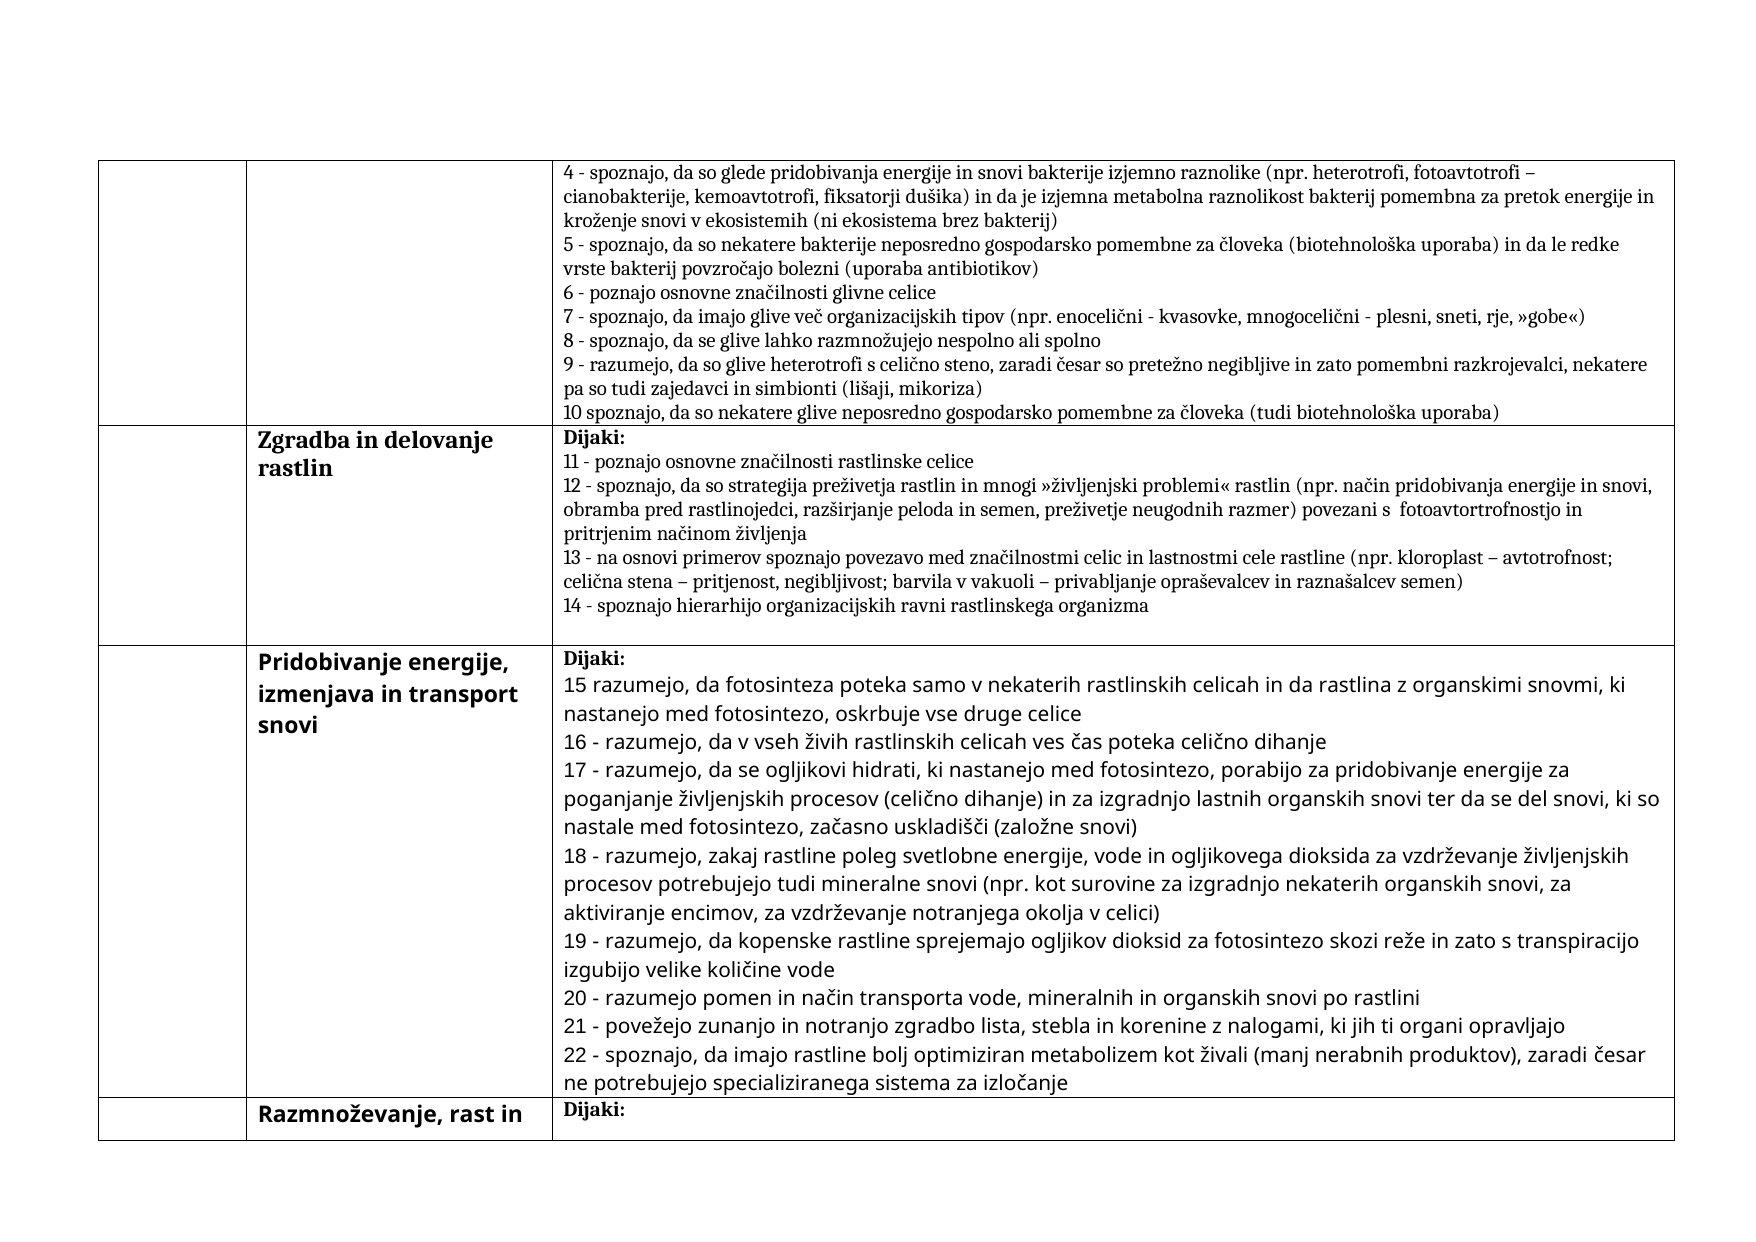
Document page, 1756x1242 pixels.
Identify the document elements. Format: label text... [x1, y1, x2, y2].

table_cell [247, 1098, 552, 1139]
table_cell [99, 646, 246, 1097]
table_cell Pridobivanje energije, izmenjava in transport snovi [247, 646, 552, 1097]
table_cell [99, 161, 246, 424]
table_cell Dijaki: 11 - poznajo osnovne značilnosti rastlinske celice 12 - spoznajo, da so strategija preživetja rastlin in mnogi »življenjski problemi« rastlin (npr. način pridobivanja energije in snovi, obramba pred rastlinojedci, razširjanje peloda in semen, preživetje neugodnih razmer) povezani s fotoavtortrofnostjo in pritrjenim načinom življenja 13 - na osnovi primerov spoznajo povezavo med značilnostmi celic in lastnostmi cele rastline (npr. kloroplast – avtotrofnost; celična stena – pritjenost, negibljivost; barvila v vakuoli – privabljanje opraševalcev in raznašalcev semen) 14 - spoznajo hierarhijo organizacijskih ravni rastlinskega organizma [553, 426, 1674, 645]
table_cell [553, 1098, 1674, 1139]
table_cell Zgradba in delovanje rastlin [247, 426, 552, 645]
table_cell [247, 161, 552, 424]
table_cell Dijaki: 15 razumejo, da fotosinteza poteka samo v nekaterih rastlinskih celicah in da rastlina z organskimi snovmi, ki nastanejo med fotosintezo, oskrbuje vse druge celice 16 - razumejo, da v vseh živih rastlinskih celicah ves čas poteka celično dihanje 17 - razumejo, da se ogljikovi hidrati, ki nastanejo med fotosintezo, porabijo za pridobivanje energije za poganjanje življenjskih procesov (celično dihanje) in za izgradnjo lastnih organskih snovi ter da se del snovi, ki so nastale med fotosintezo, začasno uskladišči (založne snovi) 18 - razumejo, zakaj rastline poleg svetlobne energije, vode in ogljikovega dioksida za vzdrževanje življenjskih procesov potrebujejo tudi mineralne snovi (npr. kot surovine za izgradnjo nekaterih organskih snovi, za aktiviranje encimov, za vzdrževanje notranjega okolja v celici) 19 - razumejo, da kopenske rastline sprejemajo ogljikov dioksid za fotosintezo skozi reže in zato s transpiracijo izgubijo velike količine vode 20 - razumejo pomen in način transporta vode, mineralnih in organskih snovi po rastlini 21 - povežejo zunanjo in notranjo zgradbo lista, stebla in korenine z nalogami, ki jih ti organi opravljajo 22 - spoznajo, da imajo rastline bolj optimiziran metabolizem kot živali (manj nerabnih produktov), zaradi česar ne potrebujejo specializiranega sistema za izločanje [553, 646, 1674, 1097]
table_cell [99, 1098, 246, 1139]
table_cell [99, 426, 246, 645]
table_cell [553, 161, 1674, 424]
